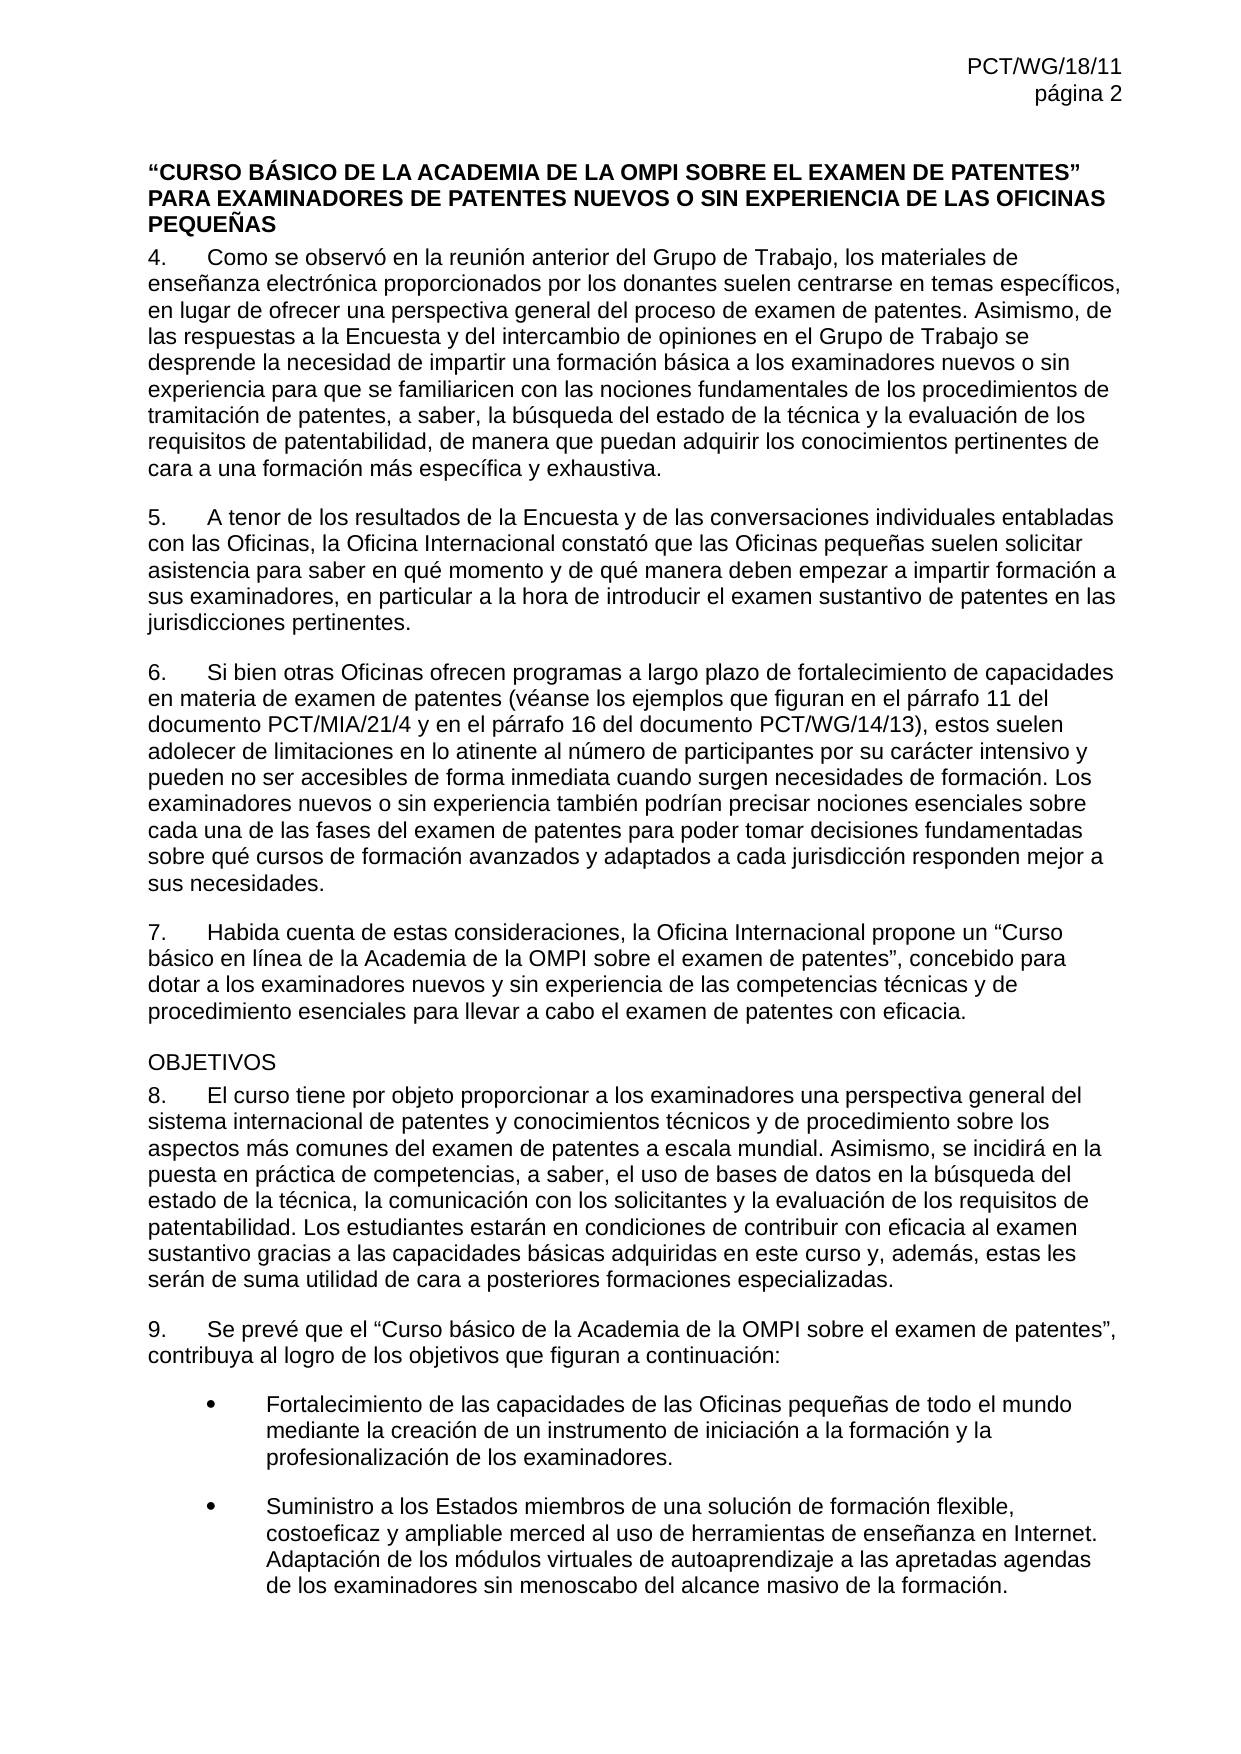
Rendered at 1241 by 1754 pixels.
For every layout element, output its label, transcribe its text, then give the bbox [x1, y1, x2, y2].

subtitle “CURSO BÁSICO DE LA ACADEMIA DE LA OMPI SOBRE EL EXAMEN DE PATENTES” PARA EXAMINADORES DE PATENTES NUEVOS O SIN EXPERIENCIA DE LAS OFICINAS PEQUEÑAS [148, 158, 1122, 238]
text Habida cuenta de estas consideraciones, la Oficina Internacional propone un “Curso básico en línea de la Academia de la OMPI sobre el examen de patentes”, concebido para dotar a los examinadores nuevos y sin experiencia de las competencias técnicas y de procedimiento esenciales para llevar a cabo el examen de patentes con eficacia. [148, 919, 1122, 1024]
text Como se observó en la reunión anterior del Grupo de Trabajo, los materiales de enseñanza electrónica proporcionados por los donantes suelen centrarse en temas específicos, en lugar de ofrecer una perspectiva general del proceso de examen de patentes. Asimismo, de las respuestas a la Encuesta y del intercambio de opiniones en el Grupo de Trabajo se desprende la necesidad de impartir una formación básica a los examinadores nuevos o sin experiencia para que se familiaricen con las nociones fundamentales de los procedimientos de tramitación de patentes, a saber, la búsqueda del estado de la técnica y la evaluación de los requisitos de patentabilidad, de manera que puedan adquirir los conocimientos pertinentes de cara a una formación más específica y exhaustiva. [148, 244, 1122, 481]
list Suministro a los Estados miembros de una solución de formación flexible, costoeficaz y ampliable merced al uso de herramientas de enseñanza en Internet. Adaptación de los módulos virtuales de autoaprendizaje a las apretadas agendas de los examinadores sin menoscabo del alcance masivo de la formación. [207, 1493, 1122, 1598]
text El curso tiene por objeto proporcionar a los examinadores una perspectiva general del sistema internacional de patentes y conocimientos técnicos y de procedimiento sobre los aspectos más comunes del examen de patentes a escala mundial. Asimismo, se incidirá en la puesta en práctica de competencias, a saber, el uso de bases de datos en la búsqueda del estado de la técnica, la comunicación con los solicitantes y la evaluación de los requisitos de patentabilidad. Los estudiantes estarán en condiciones de contribuir con eficacia al examen sustantivo gracias a las capacidades básicas adquiridas en este curso y, además, estas les serán de suma utilidad de cara a posteriores formaciones especializadas. [148, 1082, 1122, 1293]
text Si bien otras Oficinas ofrecen programas a largo plazo de fortalecimiento de capacidades en materia de examen de patentes (véanse los ejemplos que figuran en el párrafo 11 del documento PCT/MIA/21/4 y en el párrafo 16 del documento PCT/WG/14/13), estos suelen adolecer de limitaciones en lo atinente al número de participantes por su carácter intensivo y pueden no ser accesibles de forma inmediata cuando surgen necesidades de formación. Los examinadores nuevos o sin experiencia también podrían precisar nociones esenciales sobre cada una de las fases del examen de patentes para poder tomar decisiones fundamentadas sobre qué cursos de formación avanzados y adaptados a cada jurisdicción responden mejor a sus necesidades. [148, 659, 1122, 896]
list Fortalecimiento de las capacidades de las Oficinas pequeñas de todo el mundo mediante la creación de un instrumento de iniciación a la formación y la profesionalización de los examinadores. [207, 1391, 1122, 1470]
text A tenor de los resultados de la Encuesta y de las conversaciones individuales entabladas con las Oficinas, la Oficina Internacional constató que las Oficinas pequeñas suelen solicitar asistencia para saber en qué momento y de qué manera deben empezar a impartir formación a sus examinadores, en particular a la hora de introducir el examen sustantivo de patentes en las jurisdicciones pertinentes. [148, 504, 1122, 636]
text Se prevé que el “Curso básico de la Academia de la OMPI sobre el examen de patentes”, contribuya al logro de los objetivos que figuran a continuación: [148, 1316, 1122, 1368]
subtitle Objetivos [148, 1049, 1122, 1076]
